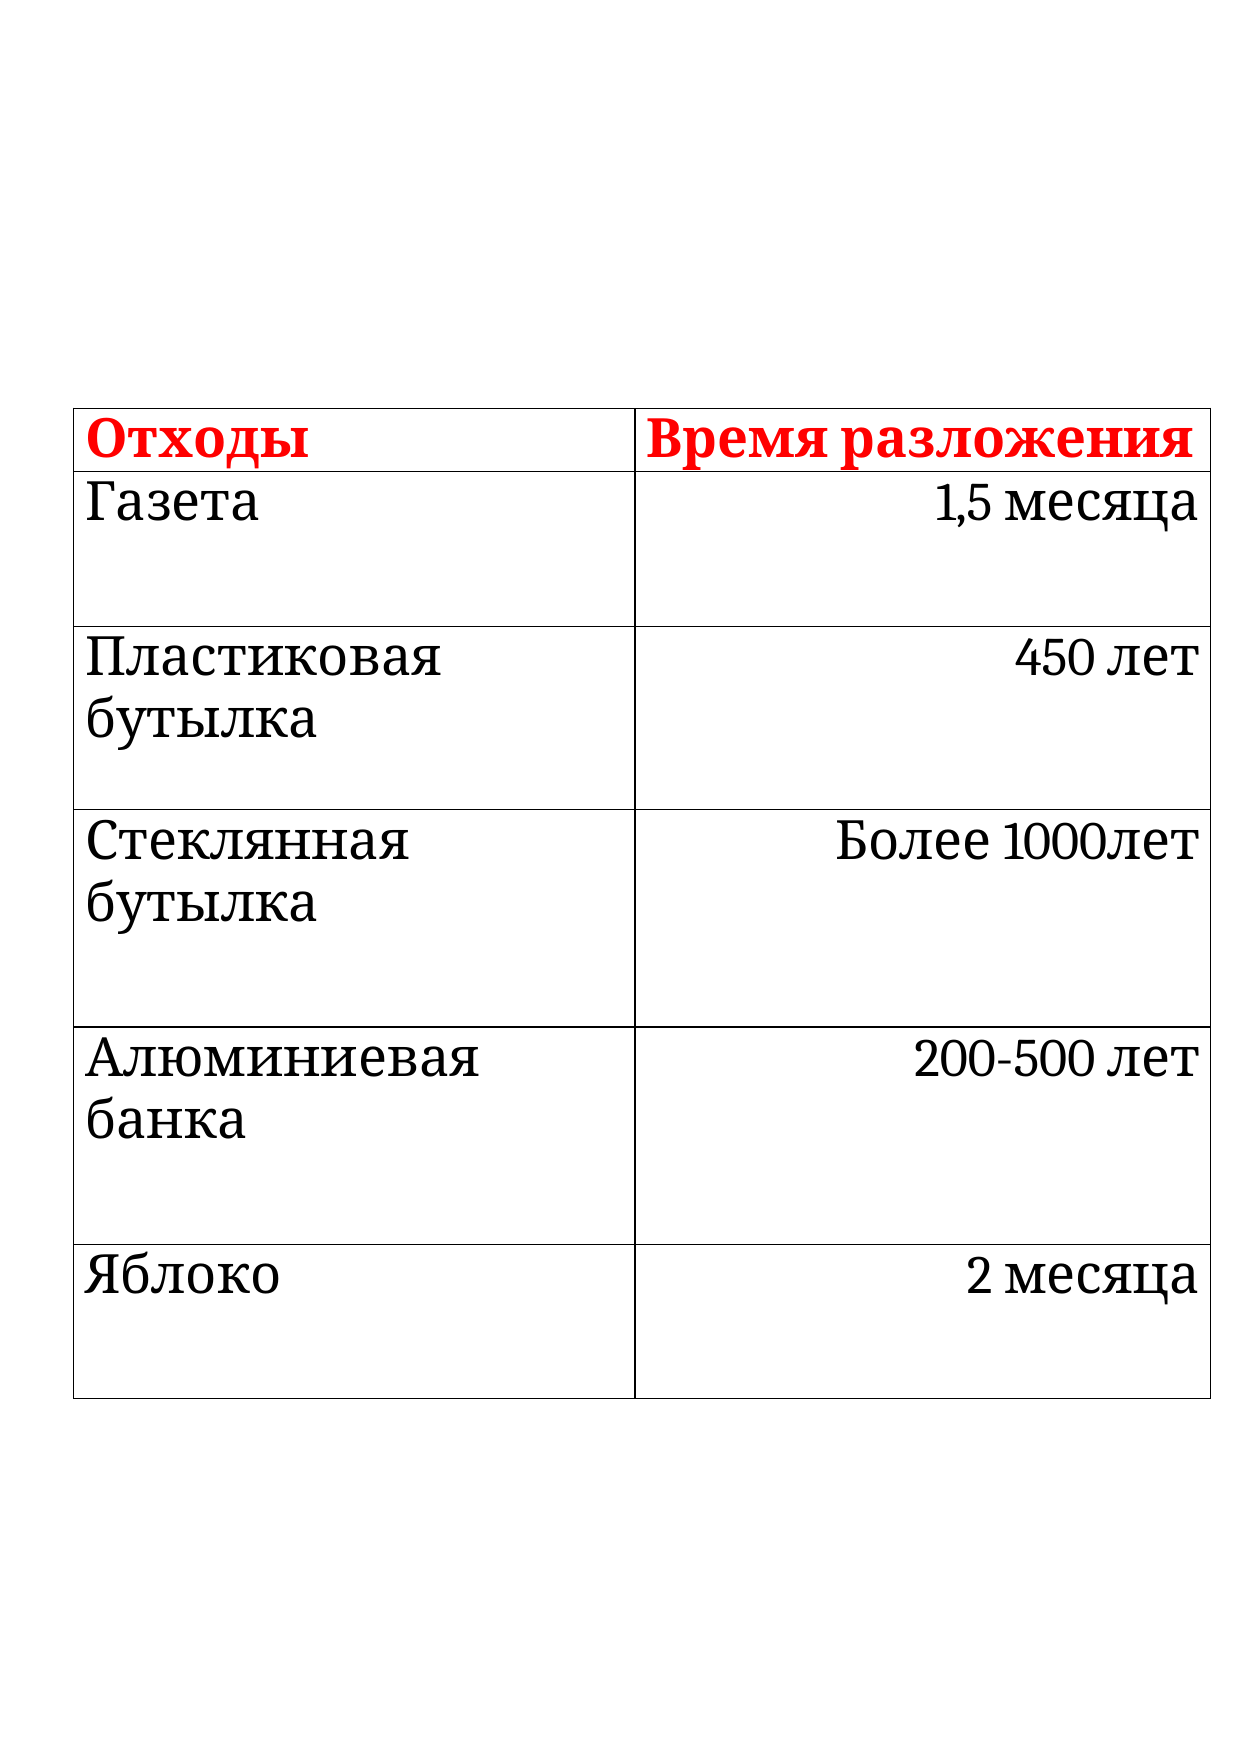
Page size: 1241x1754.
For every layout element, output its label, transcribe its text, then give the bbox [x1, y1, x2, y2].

table_header Время разложения [636, 409, 1210, 471]
table_cell Пластиковая бутылка [74, 627, 634, 809]
table_cell 2 месяца [636, 1245, 1210, 1398]
table_cell Алюминиевая банка [74, 1028, 634, 1243]
table_cell Более 1000лет [636, 810, 1210, 1026]
table_cell 450 лет [636, 627, 1210, 809]
table_cell Яблоко [74, 1245, 634, 1398]
table_header Отходы [74, 409, 634, 471]
table_cell Стеклянная бутылка [74, 810, 634, 1026]
table_cell Газета [74, 472, 634, 626]
table_cell 200-500 лет [636, 1028, 1210, 1243]
table_cell 1,5 месяца [636, 472, 1210, 626]
